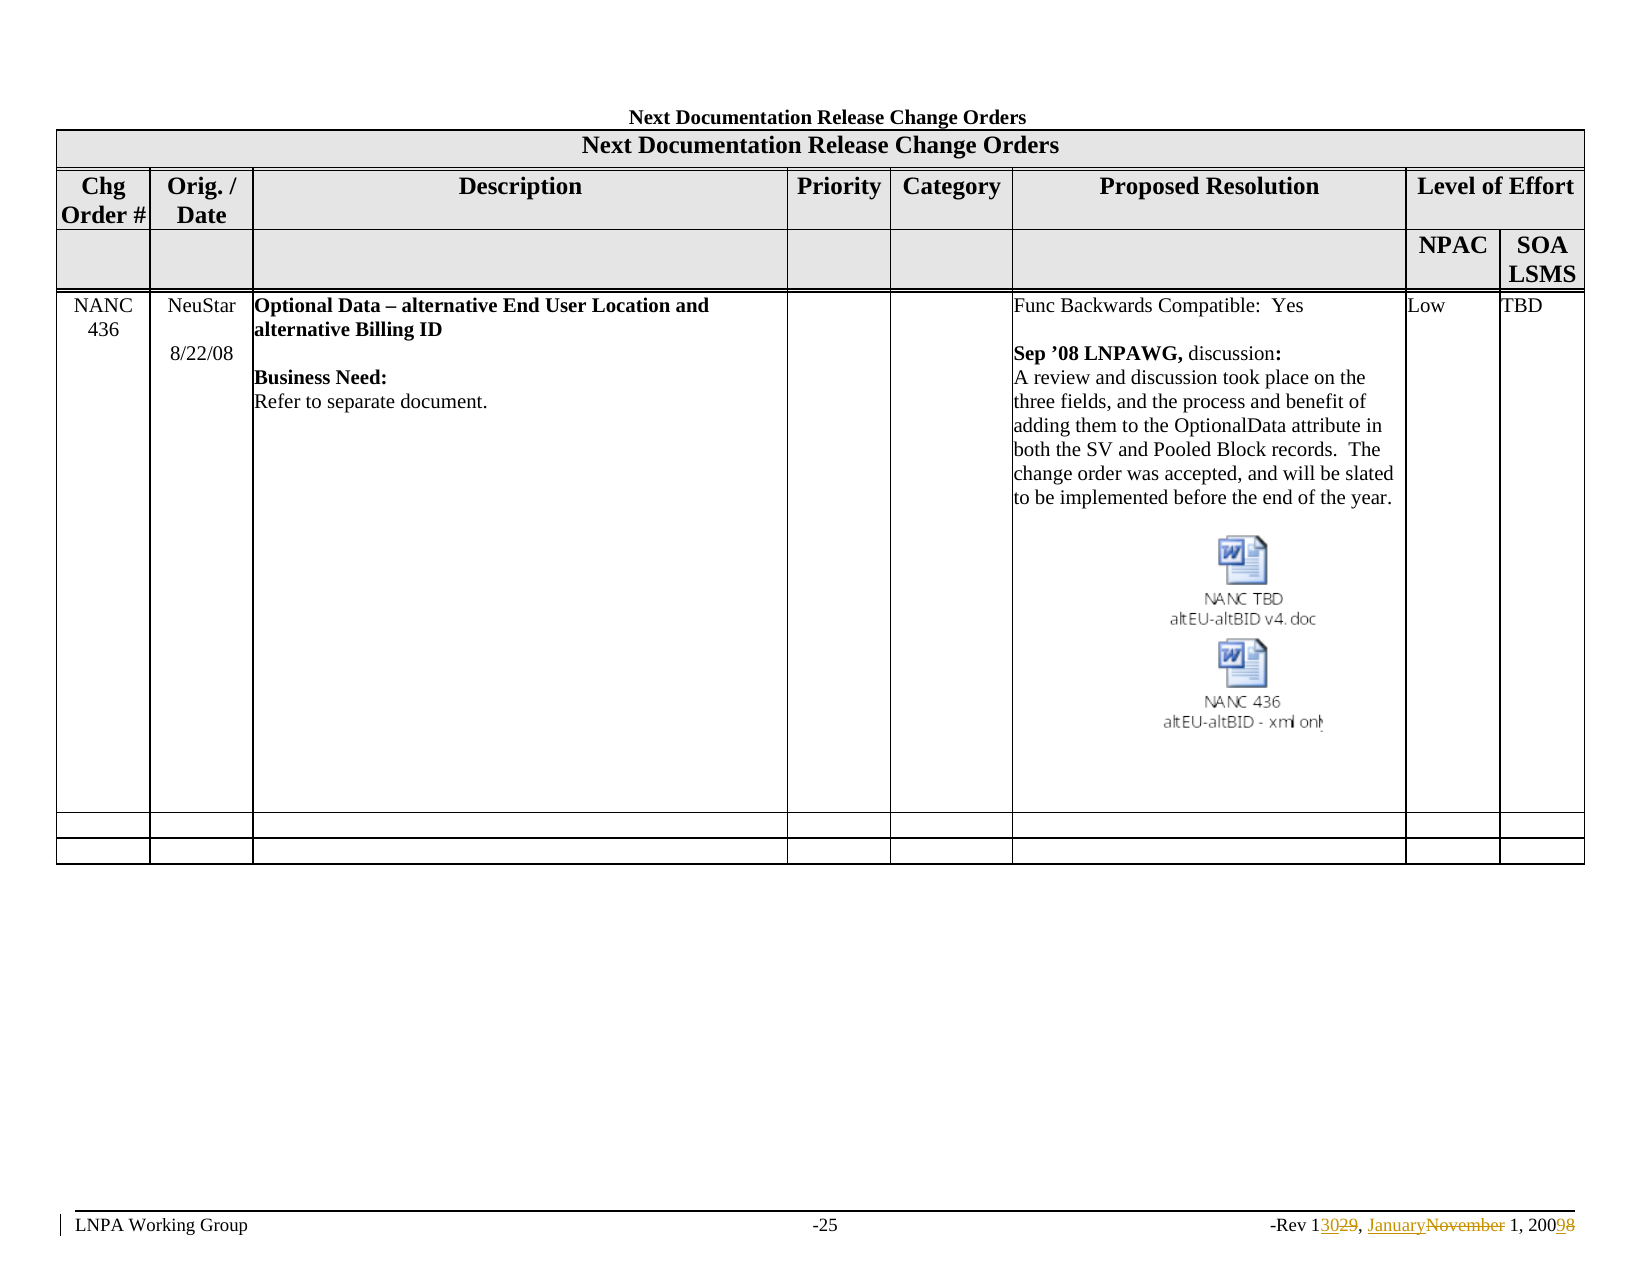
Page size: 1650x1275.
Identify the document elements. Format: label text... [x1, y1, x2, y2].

table_cell [891, 839, 1012, 863]
table_cell Low [1407, 293, 1499, 812]
table_cell NeuStar 8/22/08 [151, 293, 252, 812]
table_cell [254, 839, 787, 863]
table_cell [891, 230, 1012, 288]
table_cell [1013, 230, 1405, 288]
table_cell [151, 839, 252, 863]
table_cell NPAC [1407, 230, 1499, 288]
table_cell [788, 839, 890, 863]
table_cell [254, 813, 787, 837]
table_cell NANC 436 [57, 293, 149, 812]
table_cell Proposed Resolution [1013, 171, 1405, 229]
table_cell Description [254, 171, 787, 229]
table_cell [57, 813, 149, 837]
table_cell SOA LSMS [1501, 230, 1584, 288]
table_cell [788, 293, 890, 812]
table_cell Level of Effort [1407, 171, 1584, 229]
table_cell [57, 230, 149, 288]
table_cell [1407, 813, 1499, 837]
table_cell [1013, 839, 1405, 863]
table_cell [891, 293, 1012, 812]
table_header Next Documentation Release Change Orders [57, 131, 1584, 167]
table_cell [254, 230, 787, 288]
table_cell [1501, 813, 1584, 837]
table_cell [1407, 839, 1499, 863]
table_cell [151, 230, 252, 288]
subtitle Next Documentation Release Change Orders [75, 105, 1575, 129]
table_cell [788, 813, 890, 837]
table_cell [151, 813, 252, 837]
table_cell Optional Data – alternative End User Location and alternative Billing ID Business Need: Refer to separate document. [254, 293, 787, 812]
table_cell Priority [788, 171, 890, 229]
table_cell Func Backwards Compatible: Yes Sep ’08 LNPAWG, discussion: A review and discussion took place on the three fields, and the process and benefit of adding them to the OptionalData attribute in both the SV and Pooled Block records. The change order was accepted, and will be slated to be implemented before the end of the year. [1013, 293, 1405, 812]
table_cell Category [891, 171, 1012, 229]
table_cell [1013, 813, 1405, 837]
table_cell Chg Order # [57, 171, 149, 229]
table_cell [891, 813, 1012, 837]
table_cell [1501, 839, 1584, 863]
table_cell [57, 839, 149, 863]
table_cell [788, 230, 890, 288]
table_cell TBD [1501, 293, 1584, 812]
table_cell Orig. / Date [151, 171, 252, 229]
